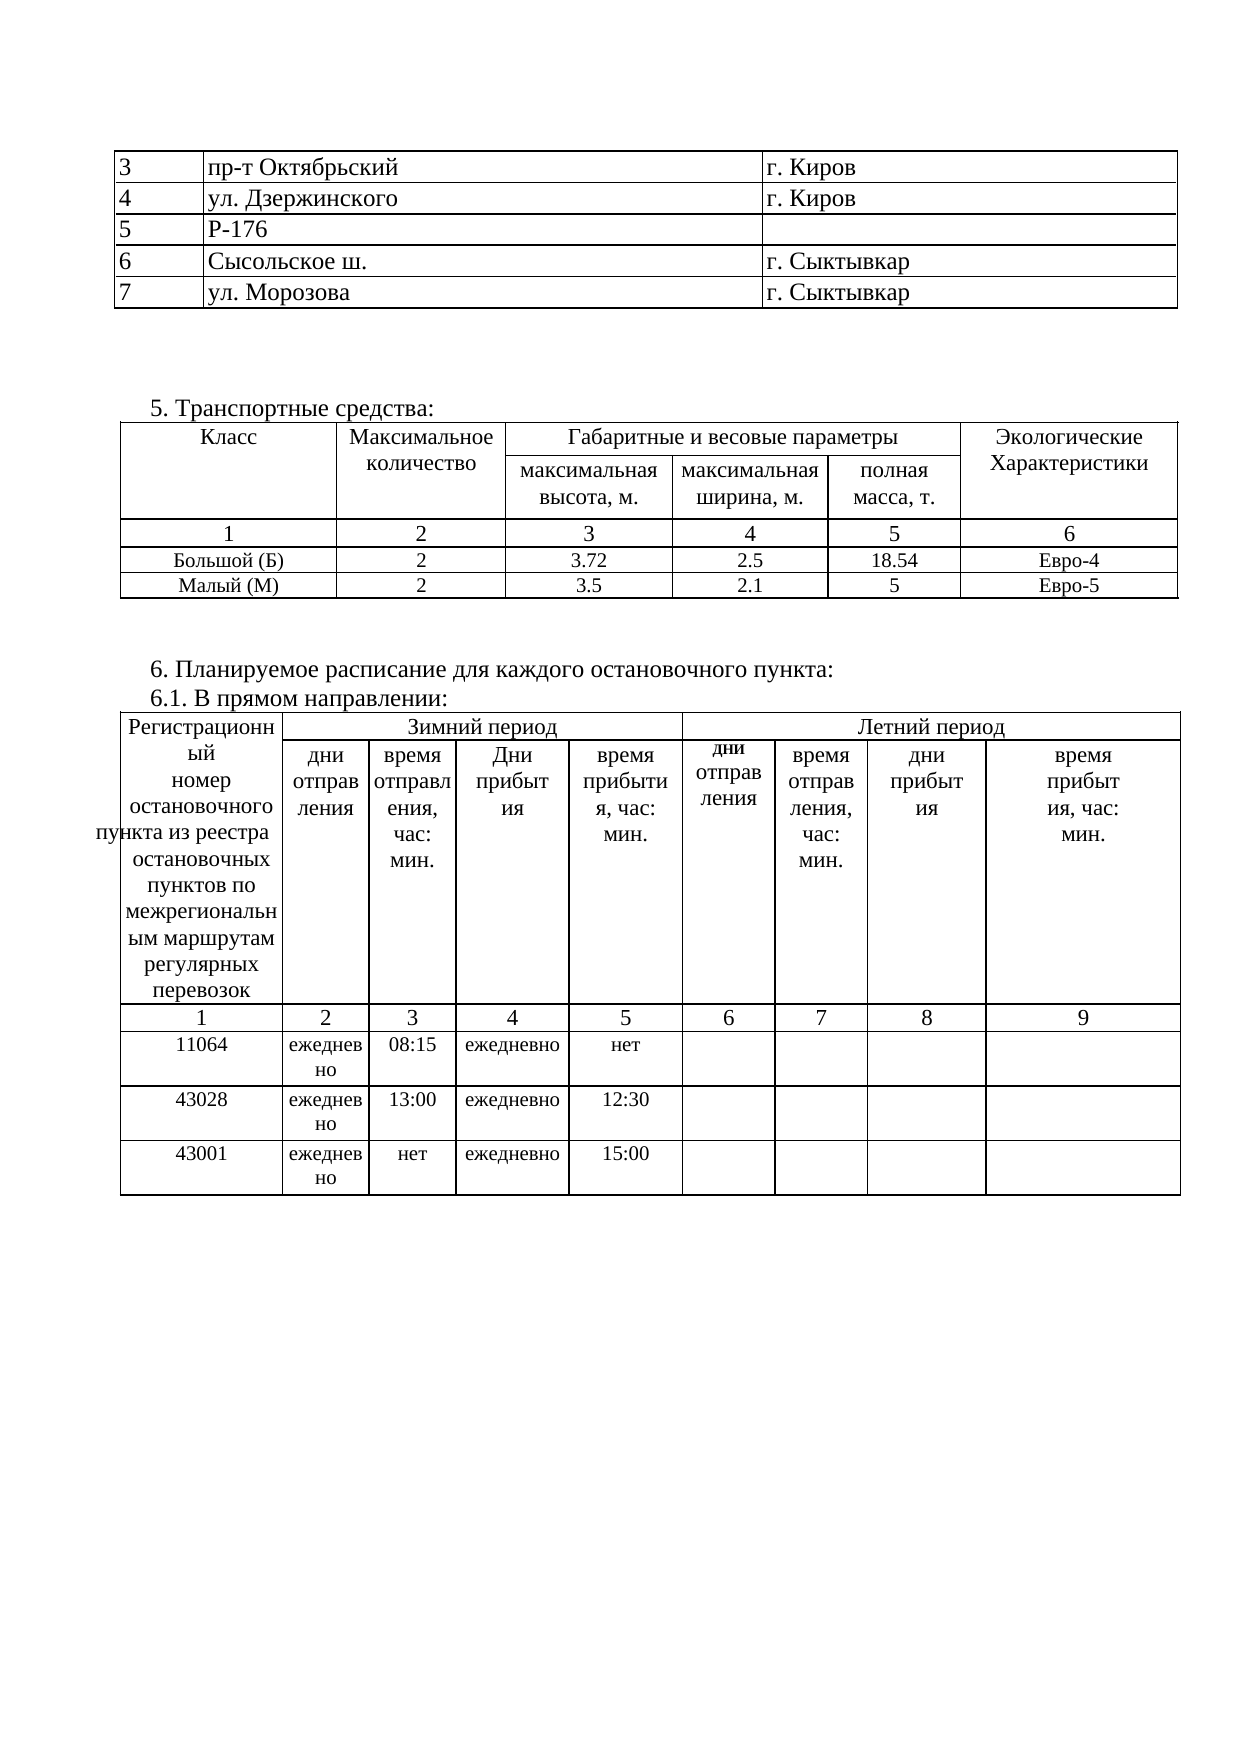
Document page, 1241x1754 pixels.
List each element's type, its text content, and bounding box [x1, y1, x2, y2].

table_cell [776, 1087, 867, 1139]
table_cell 9 [987, 1005, 1180, 1031]
table_cell г. Киров [763, 181, 1177, 213]
table_cell пр-т Октябрьский [204, 152, 762, 181]
table_cell ежедневно [457, 1087, 568, 1139]
table_cell полная масса, т. [829, 456, 960, 518]
table_cell Р-176 [204, 215, 762, 244]
table_cell [868, 1141, 985, 1194]
table_cell 4 [673, 520, 827, 546]
table_cell [763, 213, 1177, 244]
table_cell время прибыт ия, час: мин. [987, 741, 1180, 1003]
table_header Экологические Характеристики [961, 423, 1177, 518]
table_header Зимний период [283, 713, 682, 739]
text 5. Транспортные средства: [150, 393, 1090, 421]
table_cell Дни прибыт ия [457, 741, 568, 1003]
table_cell 4 [115, 183, 203, 213]
table_cell ежедневно [457, 1032, 568, 1085]
table_cell ежедневно [283, 1032, 368, 1085]
table_cell 3.72 [506, 548, 672, 572]
table_cell 11064 [121, 1032, 282, 1085]
table_cell 7 [115, 277, 203, 307]
table_cell 5 [829, 520, 960, 546]
table_cell Евро-5 [961, 573, 1177, 597]
table_cell ежедневно [457, 1141, 568, 1194]
table_cell 2.1 [673, 573, 827, 597]
table_cell нет [570, 1032, 682, 1085]
table_cell дни отправ ления [283, 741, 368, 1003]
table_cell [776, 1032, 867, 1085]
table_header Габаритные и весовые параметры [506, 423, 960, 455]
table_cell 7 [776, 1005, 867, 1031]
table_cell 13:00 [370, 1087, 455, 1139]
table_cell 6 [961, 520, 1177, 546]
table_cell г. Киров [763, 152, 1177, 181]
table_cell максимальная высота, м. [506, 456, 672, 518]
table_cell 6 [115, 245, 203, 276]
table_cell нет [370, 1141, 455, 1194]
table_cell 1 [121, 520, 336, 546]
table_cell 5 [570, 1005, 682, 1031]
table_cell 5 [115, 214, 203, 244]
table_cell Евро-4 [961, 548, 1177, 572]
table_cell 12:30 [570, 1087, 682, 1139]
table_cell [776, 1141, 867, 1194]
table_cell 08:15 [370, 1032, 455, 1085]
text 6.1. В прямом направлении: [150, 683, 1090, 711]
table_cell 3 [506, 520, 672, 546]
table_cell максимальная ширина, м. [673, 456, 827, 518]
table_cell 3 [370, 1005, 455, 1031]
table_cell Сысольское ш. [204, 246, 762, 276]
table_cell 15:00 [570, 1141, 682, 1194]
table_cell Большой (Б) [121, 548, 336, 572]
table_cell время отправ ления, час: мин. [776, 741, 867, 1003]
table_cell [868, 1032, 985, 1085]
table_header Класс [121, 423, 336, 518]
table_cell ежедневно [283, 1087, 368, 1139]
table_cell время отправл ения, час: мин. [370, 741, 455, 1003]
table_cell 6 [683, 1005, 774, 1031]
table_cell 2.5 [673, 548, 827, 572]
table_cell дни прибыт ия [868, 741, 985, 1003]
table_header Максимальное количество [337, 423, 505, 518]
table_header Летний период [683, 713, 1180, 739]
table_cell 3.5 [506, 573, 672, 597]
table_cell [683, 1087, 774, 1139]
table_cell г. Сыктывкар [763, 244, 1177, 276]
table_cell 43001 [121, 1141, 282, 1194]
table_cell 3 [115, 152, 203, 181]
table_cell 18.54 [829, 548, 960, 572]
table_cell Малый (М) [121, 573, 336, 597]
table_cell 2 [283, 1005, 368, 1031]
table_cell [683, 1141, 774, 1194]
table_cell ДНИ отправ ления [683, 741, 774, 1003]
table_cell [987, 1141, 1180, 1194]
table_cell 2 [337, 573, 505, 597]
table_cell 2 [337, 548, 505, 572]
table_cell 8 [868, 1005, 985, 1031]
table_cell 1 [121, 1005, 282, 1031]
table_cell [868, 1087, 985, 1139]
table_cell [987, 1087, 1180, 1139]
table_cell 5 [829, 573, 960, 597]
table_cell 43028 [121, 1087, 282, 1139]
table_cell 2 [337, 520, 505, 546]
table_cell ул. Морозова [204, 277, 762, 307]
table_cell [683, 1032, 774, 1085]
table_cell [987, 1032, 1180, 1085]
table_cell г. Сыктывкар [763, 276, 1177, 307]
text 6. Планируемое расписание для каждого остановочного пункта: [150, 654, 1090, 683]
table_cell ул. Дзержинского [204, 183, 762, 213]
table_cell ежедневно [283, 1141, 368, 1194]
table_header Регистрационный номер остановочного пункта из реестра остановочных пунктов по межрегиональным маршрутам регулярных перевозок [121, 713, 282, 1003]
table_cell 4 [457, 1005, 568, 1031]
table_cell время прибыти я, час: мин. [570, 741, 682, 1003]
